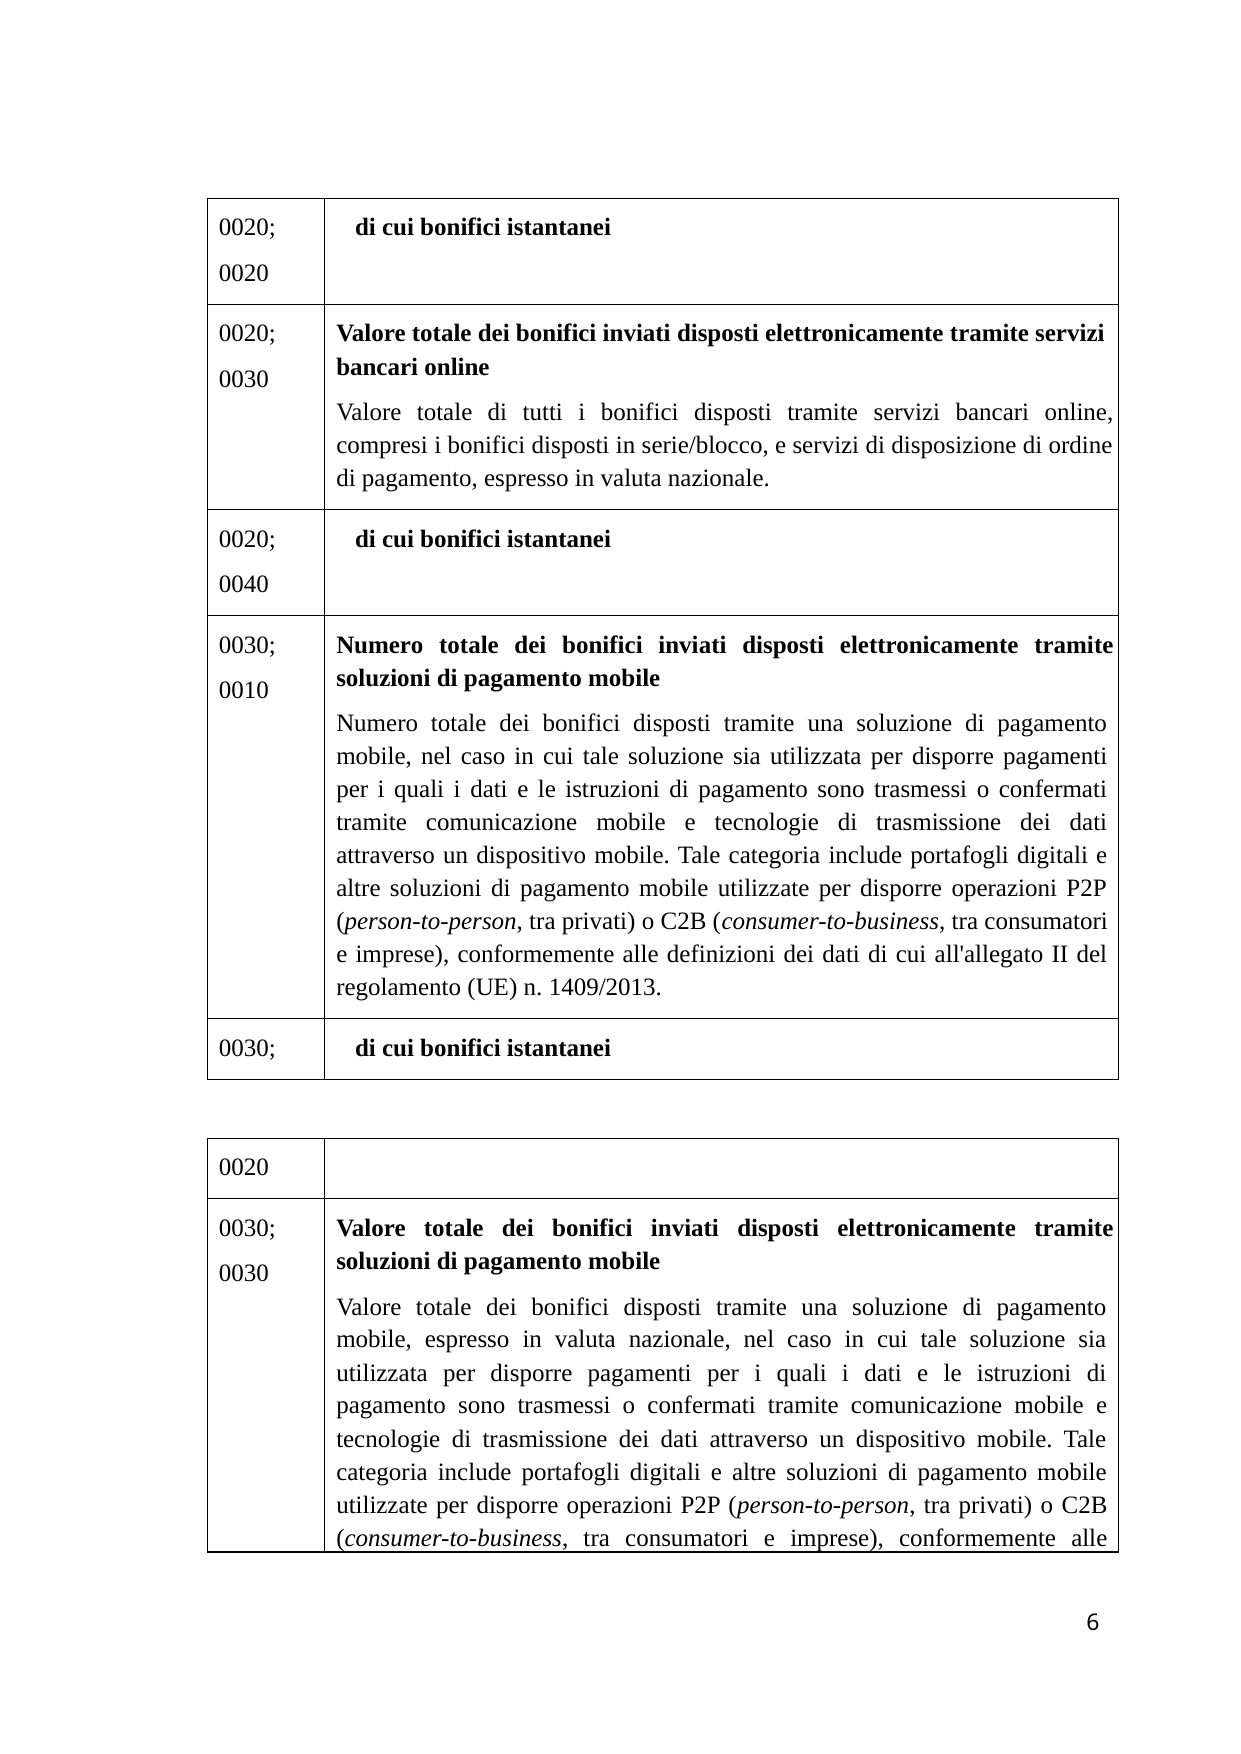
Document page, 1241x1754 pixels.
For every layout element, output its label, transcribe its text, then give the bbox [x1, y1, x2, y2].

table_cell Valore totale dei bonifici inviati disposti elettronicamente tramite servizi bancari online Valore totale di tutti i bonifici disposti tramite servizi bancari online, compresi i bonifici disposti in serie/blocco, e servizi di disposizione di ordine di pagamento, espresso in valuta nazionale. [325, 305, 1118, 509]
table_cell 0030; 0030 [208, 1199, 324, 1551]
table_header [325, 1139, 1118, 1198]
table_header 0020 [208, 1139, 324, 1198]
table_cell 0020; 0030 [208, 305, 324, 509]
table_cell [325, 1199, 1118, 1551]
table_cell Numero totale dei bonifici inviati disposti elettronicamente tramite soluzioni di pagamento mobile Numero totale dei bonifici disposti tramite una soluzione di pagamento mobile, nel caso in cui tale soluzione sia utilizzata per disporre pagamenti per i quali i dati e le istruzioni di pagamento sono trasmessi o confermati tramite comunicazione mobile e tecnologie di trasmissione dei dati attraverso un dispositivo mobile. Tale categoria include portafogli digitali e altre soluzioni di pagamento mobile utilizzate per disporre operazioni P2P (person-to-person, tra privati) o C2B (consumer-to-business, tra consumatori e imprese), conformemente alle definizioni dei dati di cui all'allegato II del regolamento (UE) n. 1409/2013. [325, 616, 1118, 1018]
table_cell di cui bonifici istantanei [325, 1019, 1118, 1078]
table_cell 0030; 0010 [208, 616, 324, 1018]
table_cell 0020; 0040 [208, 510, 324, 615]
table_cell di cui bonifici istantanei [325, 510, 1118, 615]
table_cell 0020; 0020 [208, 199, 324, 303]
table_cell di cui bonifici istantanei [325, 199, 1118, 303]
table_cell 0030; [208, 1019, 324, 1078]
